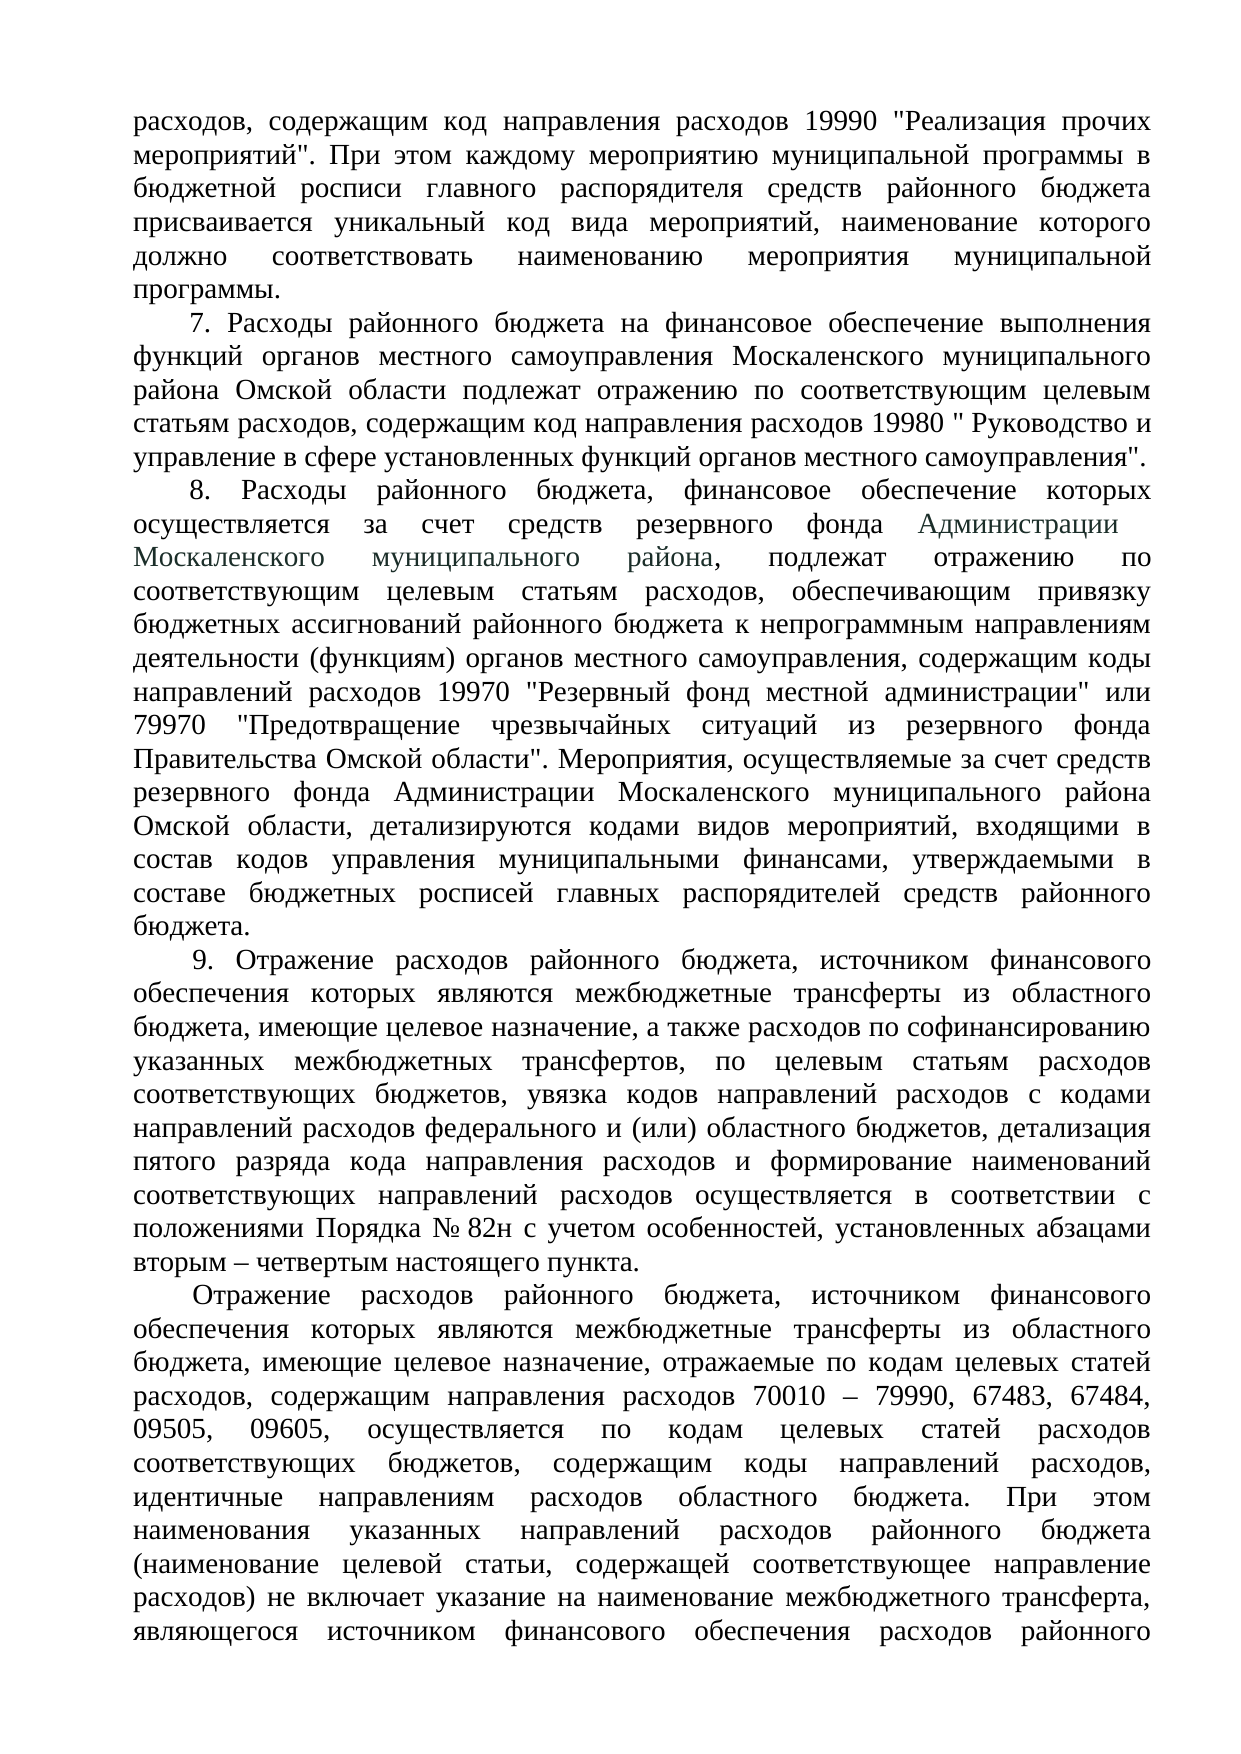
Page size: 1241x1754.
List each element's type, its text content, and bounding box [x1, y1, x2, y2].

text 7. Расходы районного бюджета на финансовое обеспечение выполнения функций органов местного самоуправления Москаленского муниципального района Омской области подлежат отражению по соответствующим целевым статьям расходов, содержащим код направления расходов 19980 " Руководство и управление в сфере установленных функций органов местного самоуправления". [133, 305, 1152, 472]
text 9. Отражение расходов районного бюджета, источником финансового обеспечения которых являются межбюджетные трансферты из областного бюджета, имеющие целевое назначение, а также расходов по софинансированию указанных межбюджетных трансфертов, по целевым статьям расходов соответствующих бюджетов, увязка кодов направлений расходов с кодами направлений расходов федерального и (или) областного бюджетов, детализация пятого разряда кода направления расходов и формирование наименований соответствующих направлений расходов осуществляется в соответствии с положениями Порядка № 82н с учетом особенностей, установленных абзацами вторым – четвертым настоящего пункта. [133, 942, 1152, 1277]
text 8. Расходы районного бюджета, финансовое обеспечение которых осуществляется за счет средств резервного фонда Администрации Москаленского муниципального района, подлежат отражению по соответствующим целевым статьям расходов, обеспечивающим привязку бюджетных ассигнований районного бюджета к непрограммным направлениям деятельности (функциям) органов местного самоуправления, содержащим коды направлений расходов 19970 "Резервный фонд местной администрации" или 79970 "Предотвращение чрезвычайных ситуаций из резервного фонда Правительства Омской области". Мероприятия, осуществляемые за счет средств резервного фонда Администрации Москаленского муниципального района Омской области, детализируются кодами видов мероприятий, входящими в состав кодов управления муниципальными финансами, утверждаемыми в составе бюджетных росписей главных распорядителей средств районного бюджета. [133, 472, 1152, 942]
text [133, 103, 1152, 305]
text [133, 1277, 1152, 1646]
